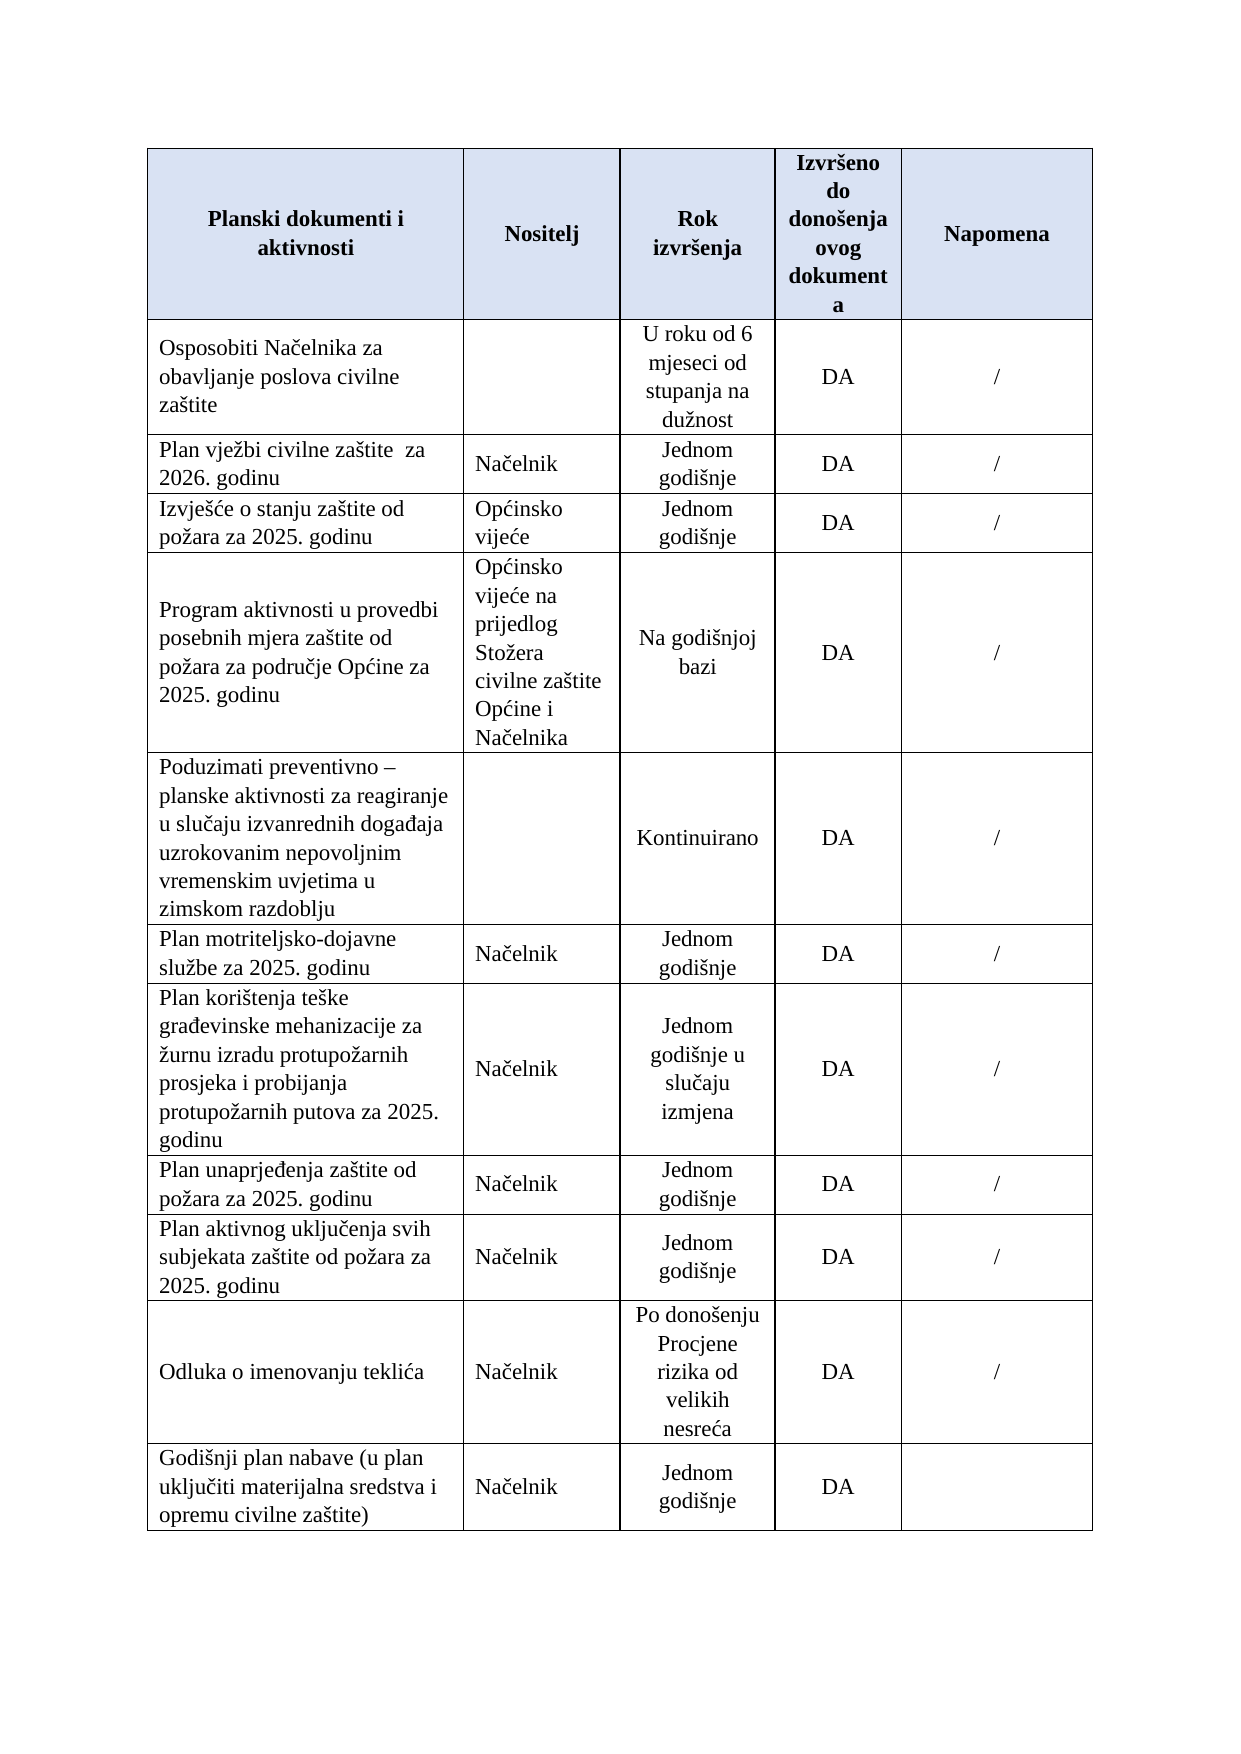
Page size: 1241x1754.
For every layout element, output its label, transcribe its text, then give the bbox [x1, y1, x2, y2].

table_cell Kontinuirano [621, 753, 774, 924]
table_cell / [902, 1156, 1092, 1214]
table_cell DA [776, 753, 901, 924]
table_cell DA [776, 1444, 901, 1530]
table_cell / [902, 320, 1092, 434]
table_header Nositelj [464, 149, 619, 319]
table_cell / [902, 984, 1092, 1155]
table_cell DA [776, 984, 901, 1155]
table_cell Godišnji plan nabave (u plan uključiti materijalna sredstva i opremu civilne zaštite) [148, 1444, 463, 1530]
table_cell [902, 1444, 1092, 1530]
table_cell Plan vježbi civilne zaštite za 2026. godinu [148, 435, 463, 493]
table_cell Jednom godišnje u slučaju izmjena [621, 984, 774, 1155]
table_cell Plan motriteljsko-dojavne službe za 2025. godinu [148, 925, 463, 983]
table_cell Načelnik [464, 1444, 619, 1530]
table_cell Program aktivnosti u provedbi posebnih mjera zaštite od požara za područje Općine za 2025. godinu [148, 553, 463, 752]
table_header Planski dokumenti i aktivnosti [148, 149, 463, 319]
table_cell / [902, 494, 1092, 552]
table_cell DA [776, 435, 901, 493]
table_cell / [902, 1301, 1092, 1443]
table_header Napomena [902, 149, 1092, 319]
table_cell Izvješće o stanju zaštite od požara za 2025. godinu [148, 494, 463, 552]
table_cell Jednom godišnje [621, 925, 774, 983]
table_cell Na godišnjoj bazi [621, 553, 774, 752]
table_cell Poduzimati preventivno – planske aktivnosti za reagiranje u slučaju izvanrednih događaja uzrokovanim nepovoljnim vremenskim uvjetima u zimskom razdoblju [148, 753, 463, 924]
table_cell Načelnik [464, 1156, 619, 1214]
table_cell Jednom godišnje [621, 1215, 774, 1300]
table_cell Jednom godišnje [621, 1444, 774, 1530]
table_cell [464, 320, 619, 434]
table_cell Načelnik [464, 1301, 619, 1443]
table_cell DA [776, 553, 901, 752]
table_cell / [902, 753, 1092, 924]
table_cell / [902, 1215, 1092, 1300]
table_cell Načelnik [464, 435, 619, 493]
table_cell Općinsko vijeće na prijedlog Stožera civilne zaštite Općine i Načelnika [464, 553, 619, 752]
table_cell Jednom godišnje [621, 1156, 774, 1214]
table_header Izvršeno do donošenja ovog dokumenta [776, 149, 901, 319]
table_cell Po donošenju Procjene rizika od velikih nesreća [621, 1301, 774, 1443]
table_cell DA [776, 925, 901, 983]
table_cell Osposobiti Načelnika za obavljanje poslova civilne zaštite [148, 320, 463, 434]
table_cell Načelnik [464, 1215, 619, 1300]
table_cell Plan aktivnog uključenja svih subjekata zaštite od požara za 2025. godinu [148, 1215, 463, 1300]
table_cell U roku od 6 mjeseci od stupanja na dužnost [621, 320, 774, 434]
table_cell DA [776, 320, 901, 434]
table_cell Plan unaprjeđenja zaštite od požara za 2025. godinu [148, 1156, 463, 1214]
table_cell [464, 753, 619, 924]
table_cell / [902, 925, 1092, 983]
table_cell DA [776, 1215, 901, 1300]
table_header Rok izvršenja [621, 149, 774, 319]
table_cell Načelnik [464, 925, 619, 983]
table_cell Načelnik [464, 984, 619, 1155]
table_cell DA [776, 494, 901, 552]
table_cell Općinsko vijeće [464, 494, 619, 552]
table_cell Jednom godišnje [621, 494, 774, 552]
table_cell Odluka o imenovanju teklića [148, 1301, 463, 1443]
table_cell DA [776, 1301, 901, 1443]
table_cell Jednom godišnje [621, 435, 774, 493]
table_cell DA [776, 1156, 901, 1214]
table_cell Plan korištenja teške građevinske mehanizacije za žurnu izradu protupožarnih prosjeka i probijanja protupožarnih putova za 2025. godinu [148, 984, 463, 1155]
table_cell / [902, 435, 1092, 493]
table_cell / [902, 553, 1092, 752]
